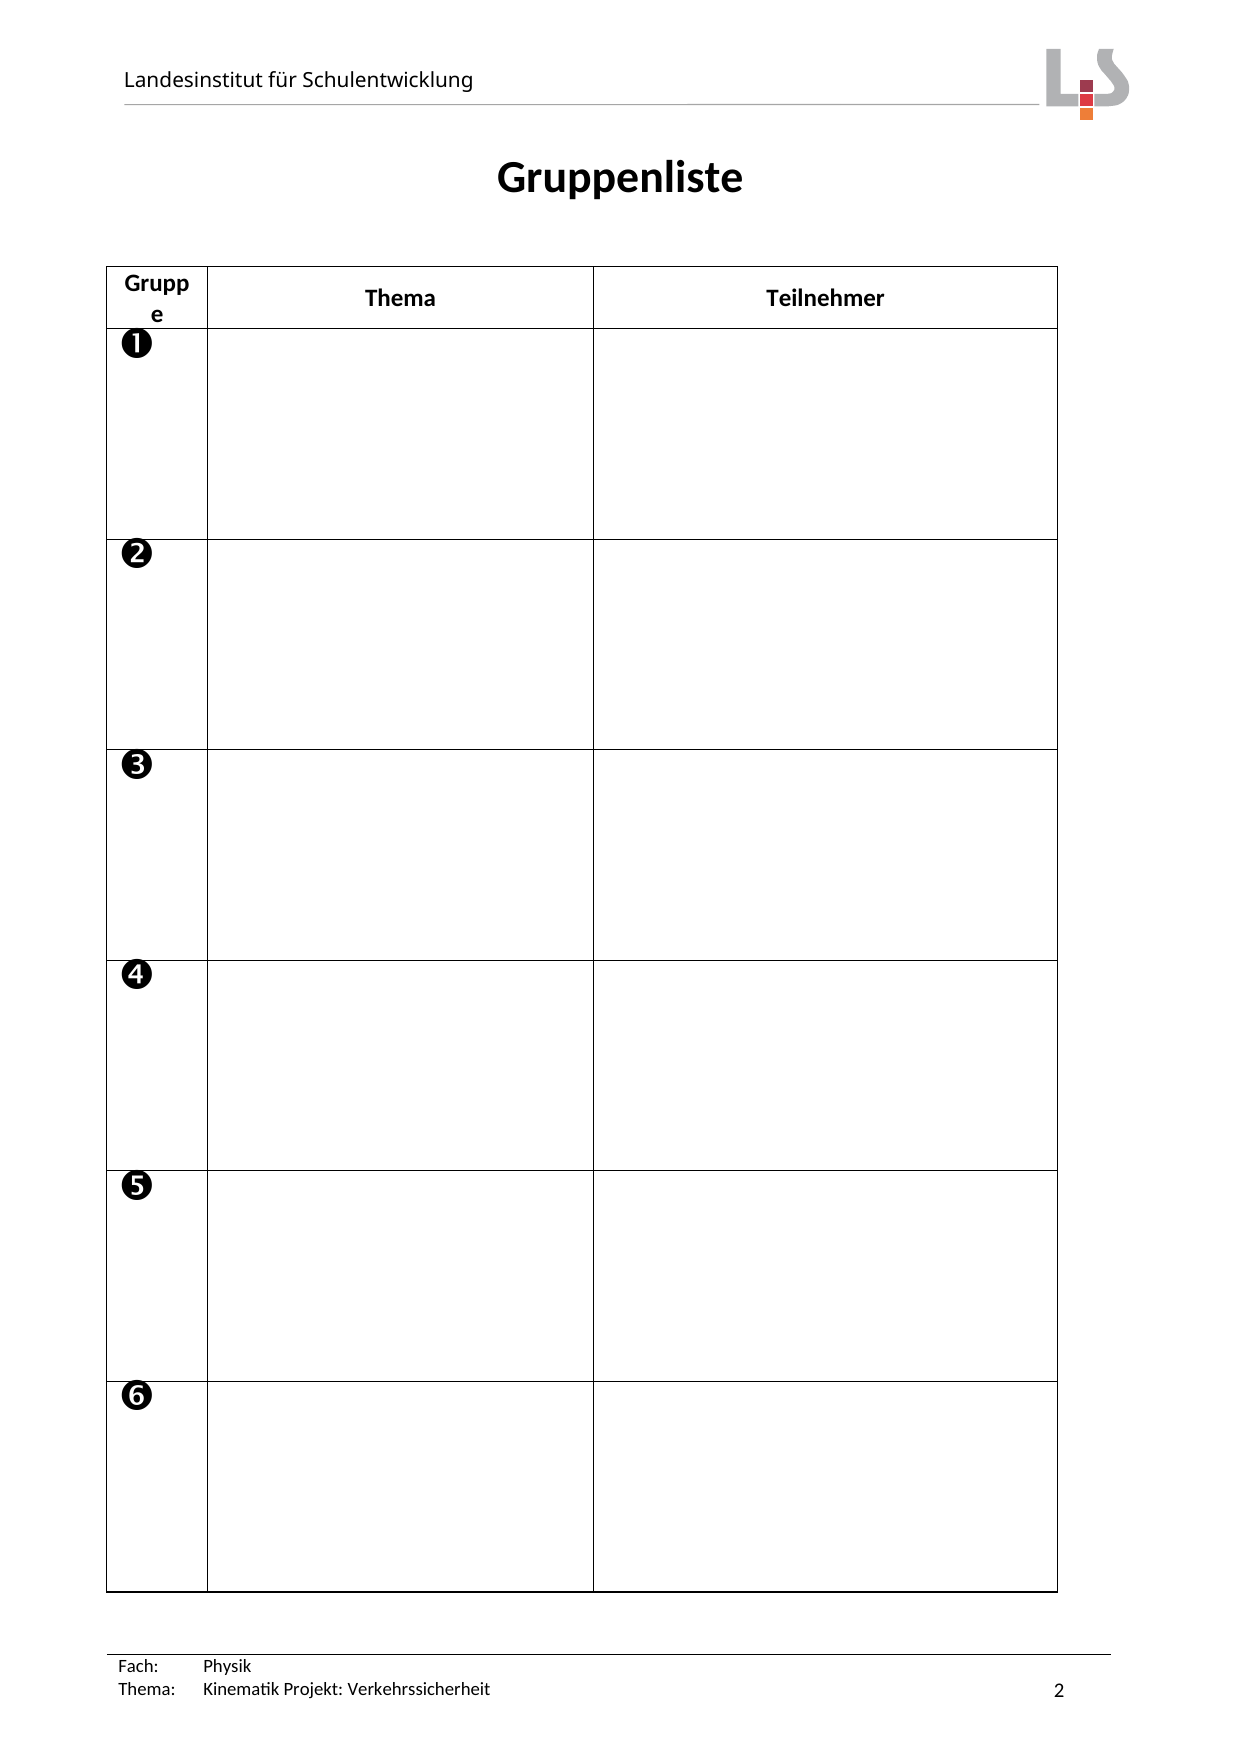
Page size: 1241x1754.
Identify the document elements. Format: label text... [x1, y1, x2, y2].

table_header Gruppe [107, 267, 207, 328]
table_cell [594, 540, 1057, 749]
table_cell [594, 329, 1057, 539]
table_cell [594, 750, 1057, 960]
table_cell [208, 1382, 593, 1591]
table_cell [107, 1171, 207, 1381]
table_header Teilnehmer [594, 267, 1057, 328]
table_cell [208, 961, 593, 1170]
table_cell [107, 329, 207, 539]
table_cell [208, 1171, 593, 1381]
table_cell [208, 329, 593, 539]
table_cell [107, 540, 207, 749]
text Gruppenliste [118, 148, 1122, 204]
table_cell [208, 750, 593, 960]
table_cell [594, 1382, 1057, 1591]
table_cell [107, 1382, 207, 1591]
table_cell [208, 540, 593, 749]
table_header Thema [208, 267, 593, 328]
table_cell [594, 961, 1057, 1170]
table_cell [594, 1171, 1057, 1381]
table_cell [107, 750, 207, 960]
table_cell [107, 961, 207, 1170]
